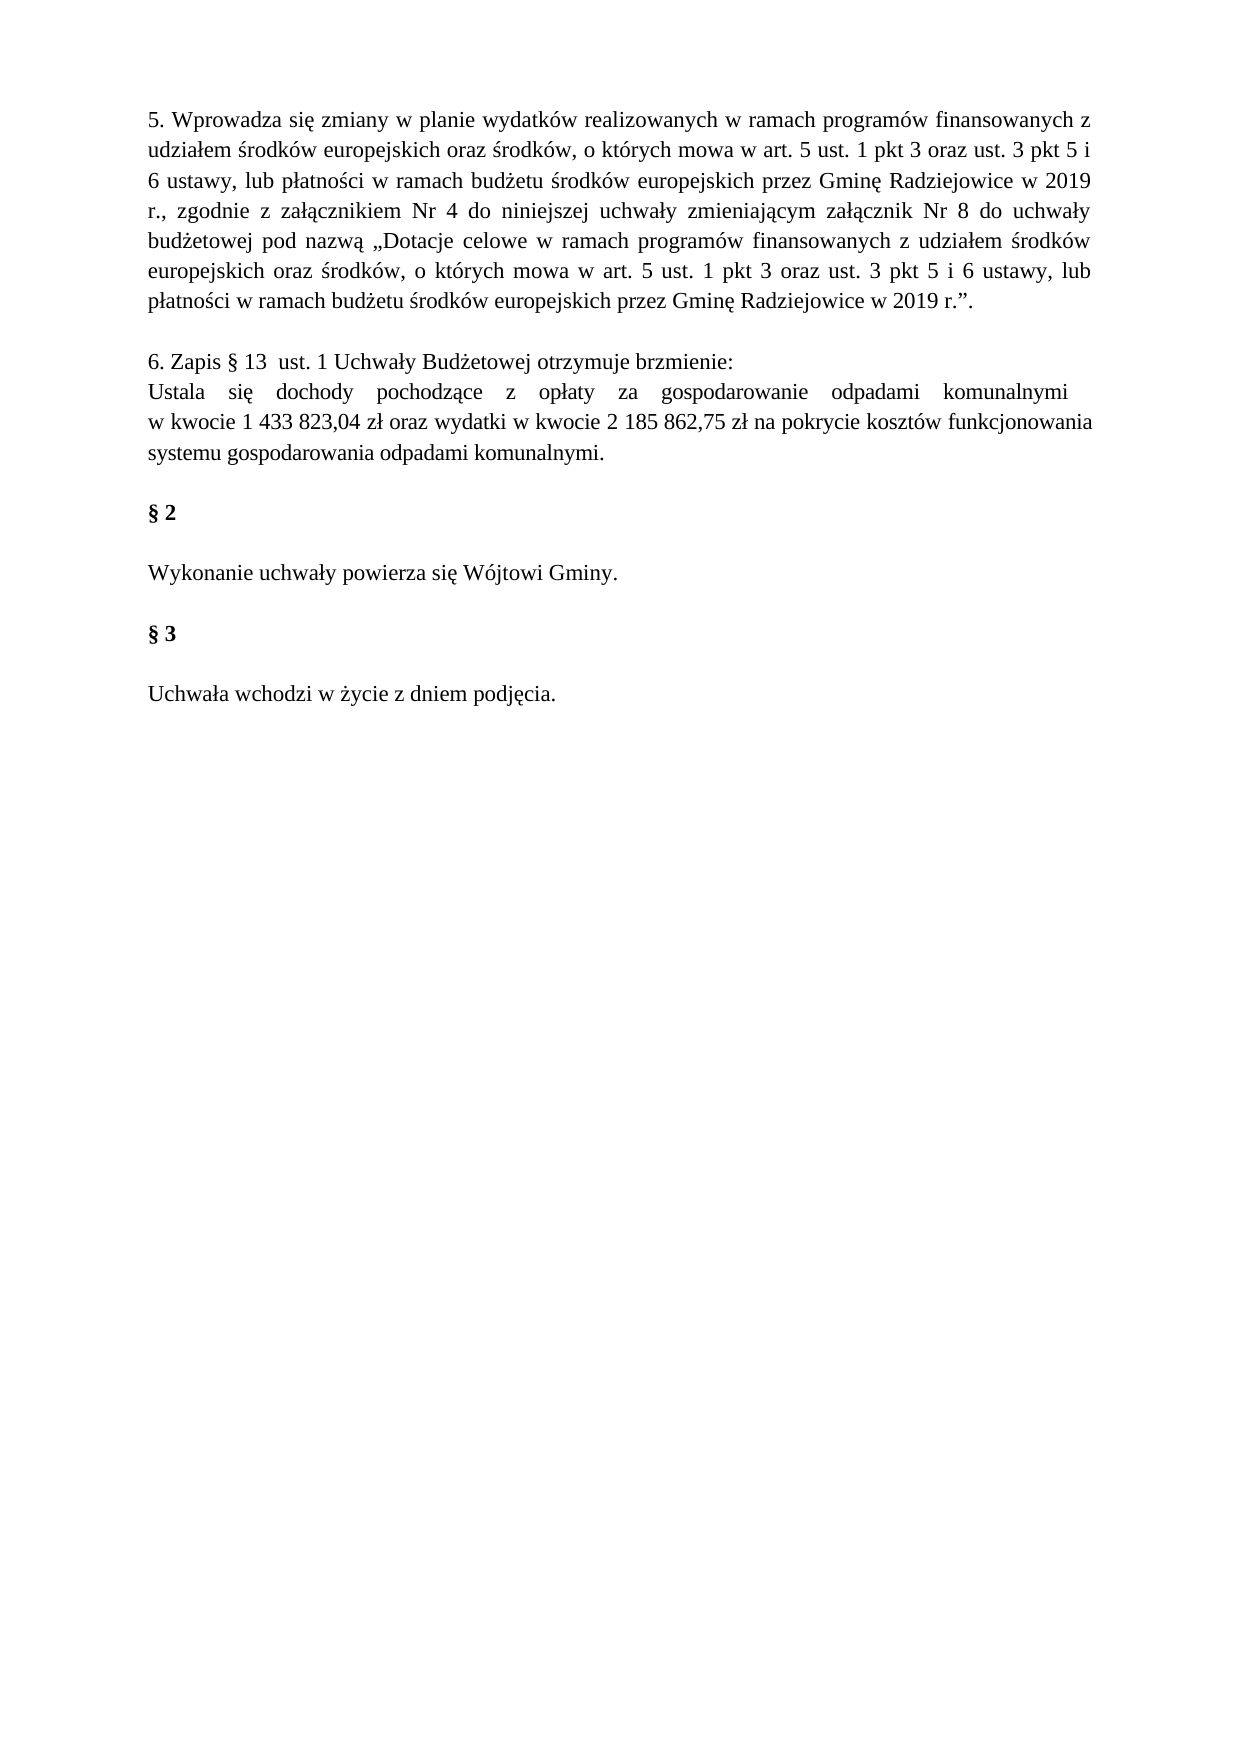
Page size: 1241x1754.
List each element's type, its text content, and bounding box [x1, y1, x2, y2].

text § 2 [148, 499, 1092, 525]
text Uchwała wchodzi w życie z dniem podjęcia. [148, 680, 1092, 707]
text 6. Zapis § 13 ust. 1 Uchwały Budżetowej otrzymuje brzmienie: [148, 348, 1092, 374]
text § 3 [148, 620, 1092, 646]
text Wykonanie uchwały powierza się Wójtowi Gminy. [148, 559, 1092, 586]
text 5. Wprowadza się zmiany w planie wydatków realizowanych w ramach programów finansowanych z udziałem środków europejskich oraz środków, o których mowa w art. 5 ust. 1 pkt 3 oraz ust. 3 pkt 5 i 6 ustawy, lub płatności w ramach budżetu środków europejskich przez Gminę Radziejowice w 2019 r., zgodnie z załącznikiem Nr 4 do niniejszej uchwały zmieniającym załącznik Nr 8 do uchwały budżetowej pod nazwą „Dotacje celowe w ramach programów finansowanych z udziałem środków europejskich oraz środków, o których mowa w art. 5 ust. 1 pkt 3 oraz ust. 3 pkt 5 i 6 ustawy, lub płatności w ramach budżetu środków europejskich przez Gminę Radziejowice w 2019 r.”. [148, 106, 1092, 314]
text Ustala się dochody pochodzące z opłaty za gospodarowanie odpadami komunalnymi w kwocie 1 433 823,04 zł oraz wydatki w kwocie 2 185 862,75 zł na pokrycie kosztów funkcjonowania systemu gospodarowania odpadami komunalnymi. [148, 378, 1092, 465]
